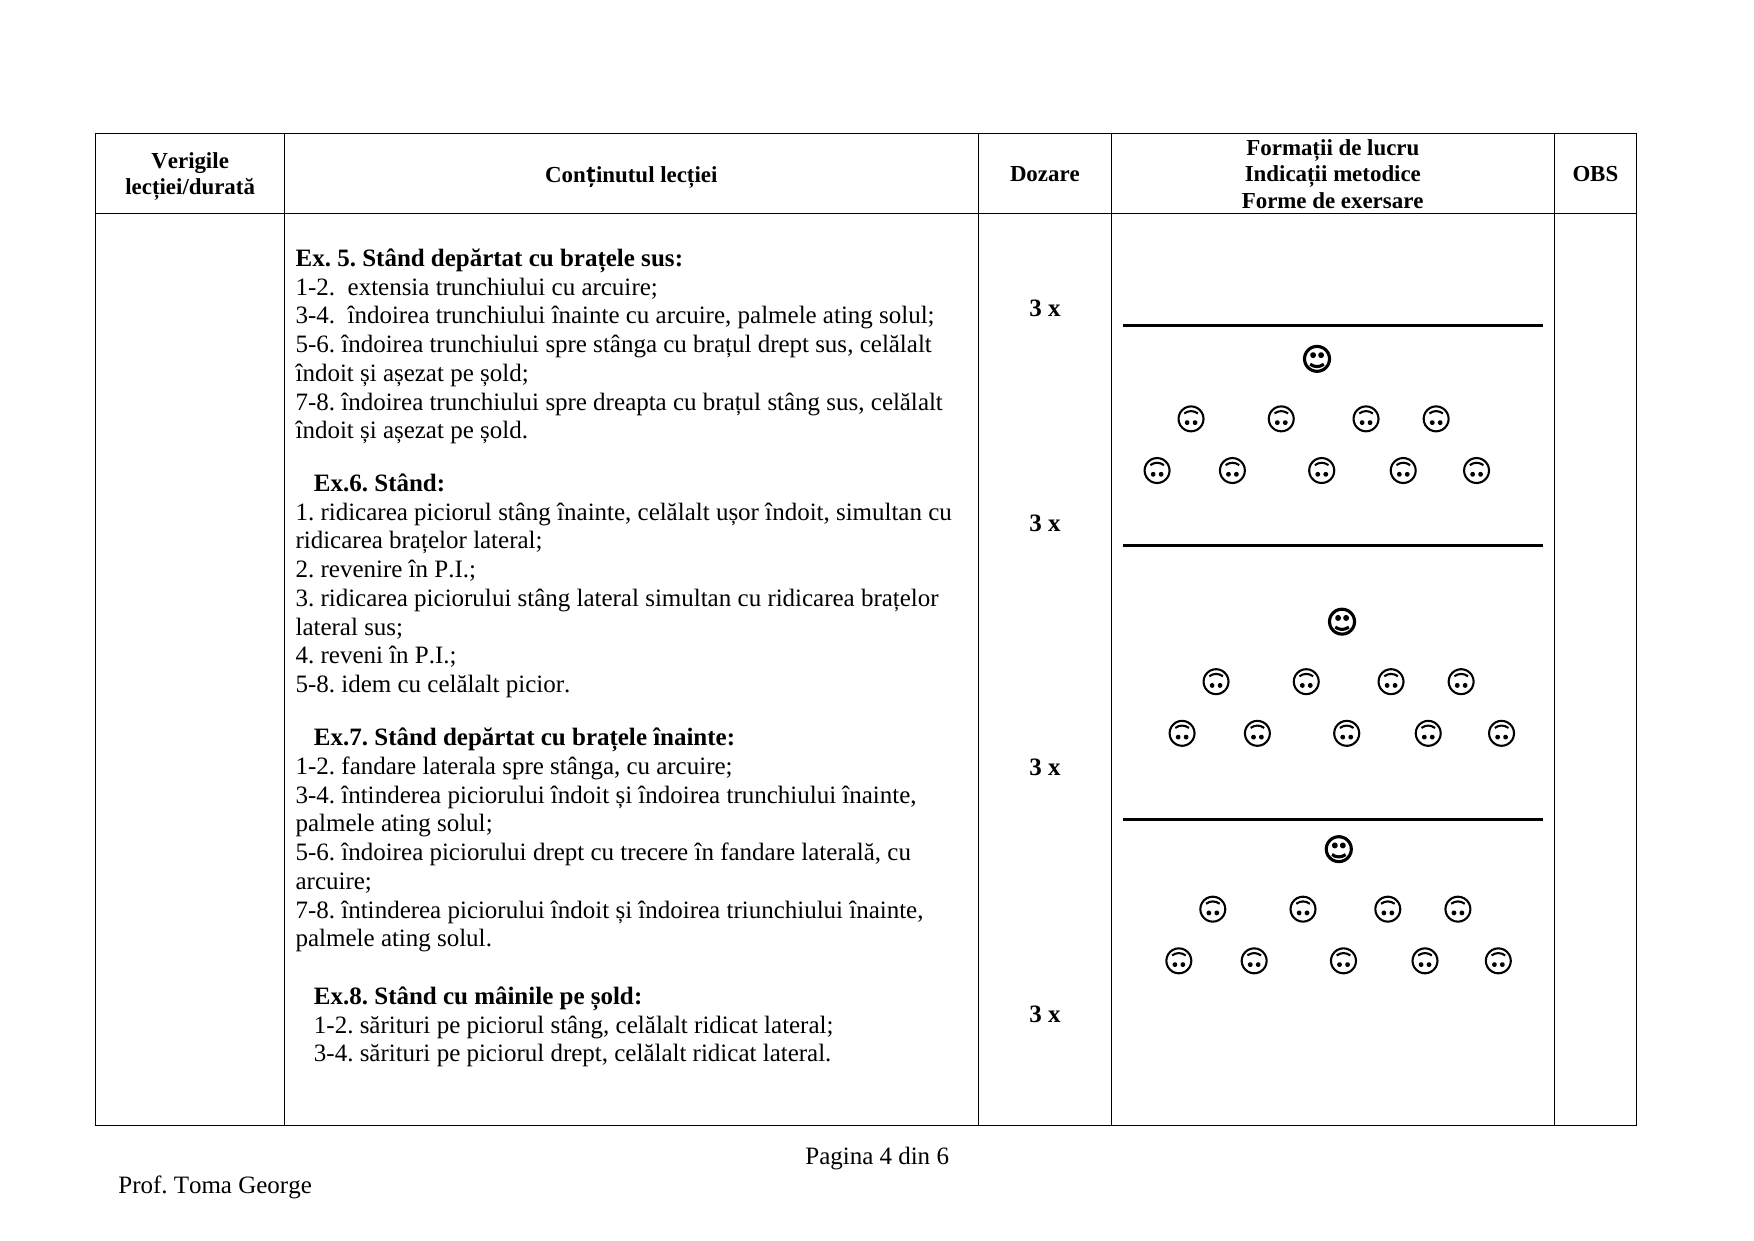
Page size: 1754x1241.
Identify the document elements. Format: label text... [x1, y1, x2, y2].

table_cell 2 x 2 x 3 x 3 x 3 x 3 x 3 x 3 x [979, 214, 1111, 1125]
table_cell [96, 214, 284, 1125]
table_header Formații de lucru Indicații metodice Forme de exersare [1112, 134, 1554, 213]
table_cell − 5 [1112, 214, 1554, 1125]
table_header OBS [1555, 134, 1636, 213]
table_cell [1555, 214, 1636, 1125]
table_header Conţinutul lecției [285, 134, 978, 213]
table_header Dozare [979, 134, 1111, 213]
table_header Verigile lecției/durată [96, 134, 284, 213]
